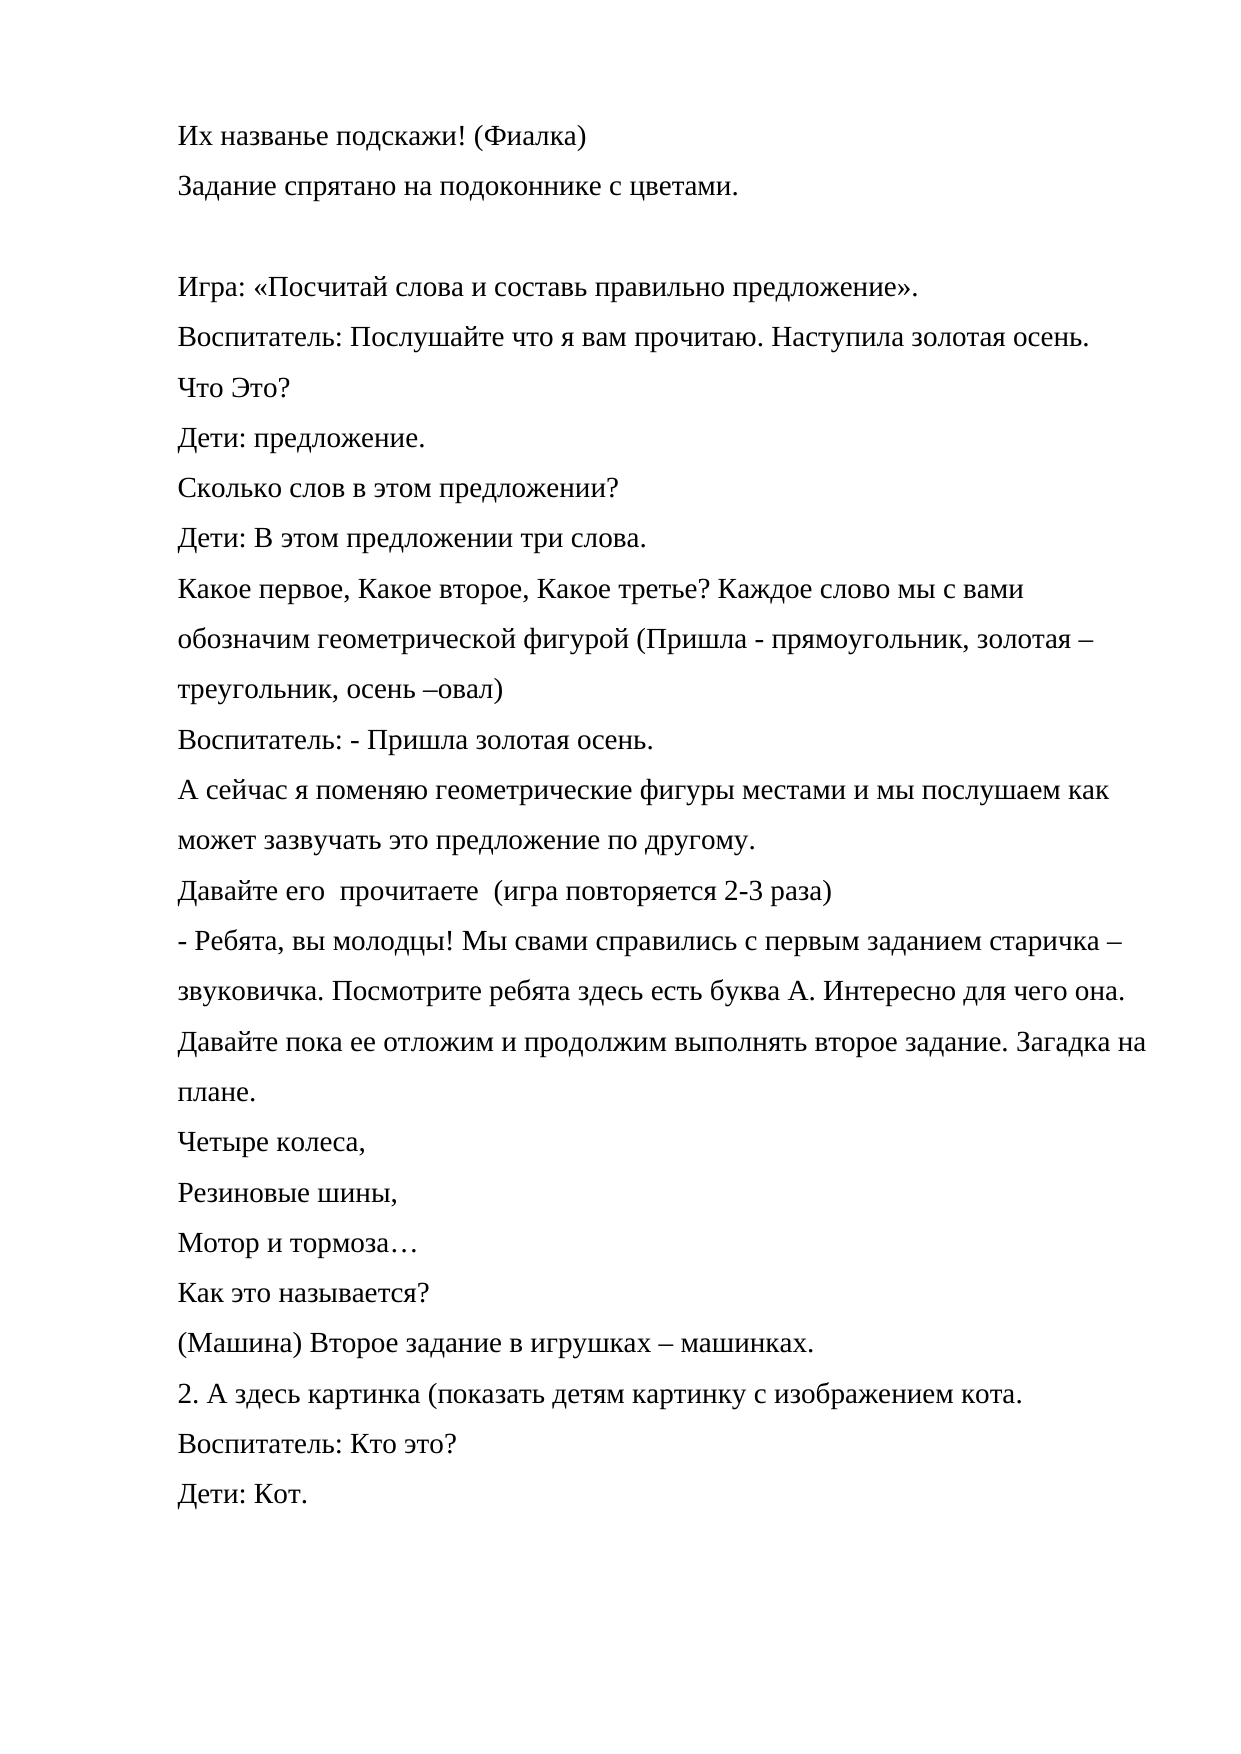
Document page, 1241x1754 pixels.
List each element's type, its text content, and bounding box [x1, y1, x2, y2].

text Воспитатель: - Пришла золотая осень. [177, 722, 1152, 755]
text - Ребята, вы молодцы! Мы свами справились с первым заданием старичка – звуковичка. Посмотрите ребята здесь есть буква А. Интересно для чего она. Давайте пока ее отложим и продолжим выполнять второе задание. Загадка на плане. [177, 923, 1152, 1108]
text Четыре колеса, Резиновые шины, Мотор и тормоза… Как это называется? (Машина) Второе задание в игрушках – машинках. [177, 1124, 1152, 1359]
text А сейчас я поменяю геометрические фигуры местами и мы послушаем как может зазвучать это предложение по другому. [177, 772, 1152, 856]
text Что Это? [177, 370, 1152, 403]
text Сколько слов в этом предложении? [177, 470, 1152, 504]
text Их названье подскажи! (Фиалка) [177, 118, 1152, 152]
text Игра: «Посчитай слова и составь правильно предложение». [177, 269, 1152, 303]
text Задание спрятано на подоконнике с цветами. [177, 168, 1152, 202]
text Давайте его прочитаете (игра повторяется 2-3 раза) [177, 873, 1152, 906]
text 2. А здесь картинка (показать детям картинку с изображением кота. [177, 1376, 1152, 1409]
text Какое первое, Какое второе, Какое третье? Каждое слово мы с вами обозначим геометрической фигурой (Пришла - прямоугольник, золотая – треугольник, осень –овал) [177, 571, 1152, 705]
text Воспитатель: Послушайте что я вам прочитаю. Наступила золотая осень. [177, 319, 1152, 353]
text Дети: В этом предложении три слова. [177, 521, 1152, 554]
text Дети: Кот. [177, 1477, 1152, 1510]
text Дети: предложение. [177, 420, 1152, 453]
text Воспитатель: Кто это? [177, 1426, 1152, 1460]
